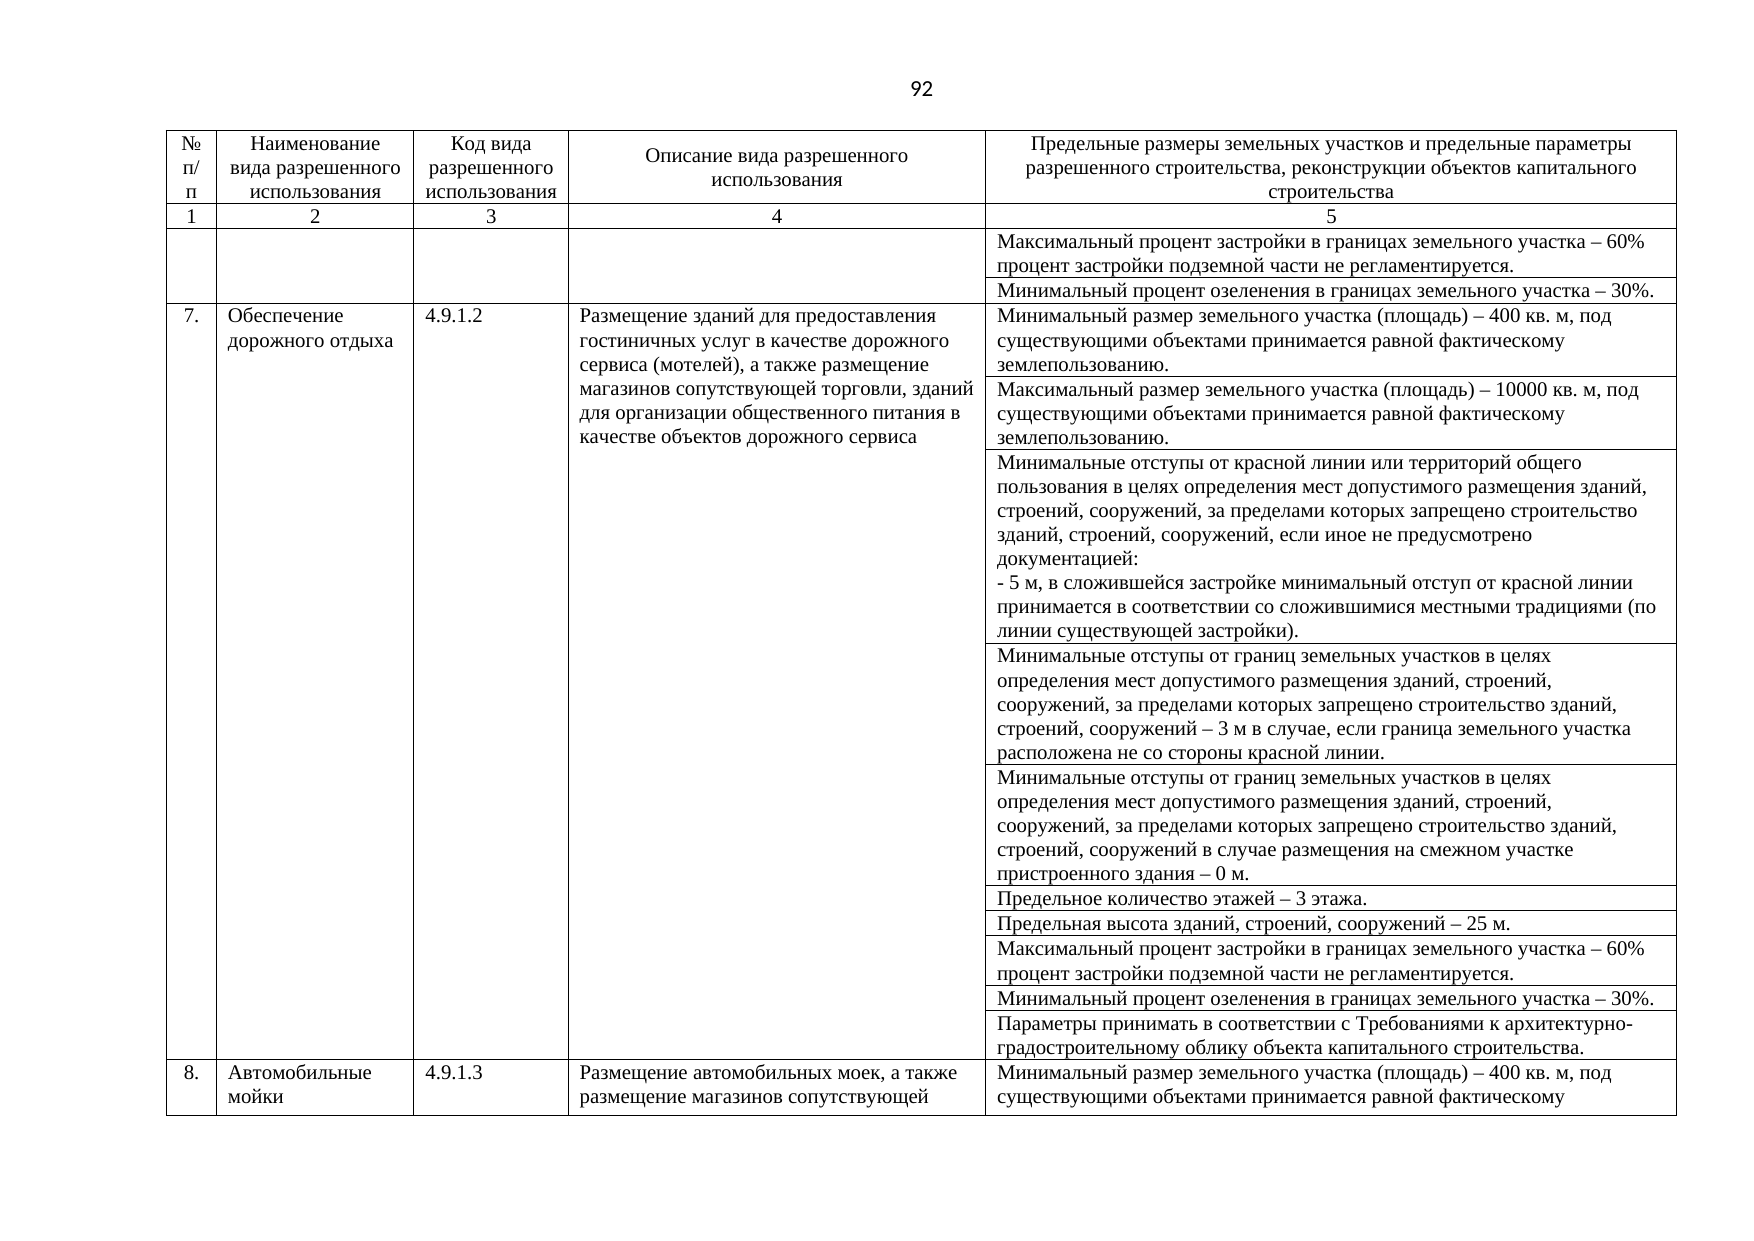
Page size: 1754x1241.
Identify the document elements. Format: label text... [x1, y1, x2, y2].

table_cell Минимальный процент озеленения в границах земельного участка – 30%. [986, 278, 1676, 302]
table_cell 4 [569, 204, 985, 228]
table_cell Максимальный процент застройки в границах земельного участка – 60% процент застройки подземной части не регламентируется. [986, 229, 1676, 277]
table_cell Предельная высота зданий, строений, сооружений – 25 м. [986, 911, 1676, 935]
table_cell Максимальный размер земельного участка (площадь) – 10000 кв. м, под существующими объектами принимается равной фактическому землепользованию. [986, 377, 1676, 449]
table_cell 3 [414, 204, 568, 228]
table_header Наименование вида разрешенного использования [217, 131, 413, 203]
table_cell Предельное количество этажей – 3 этажа. [986, 886, 1676, 910]
table_cell Параметры принимать в соответствии с Требованиями к архитектурно-градостроительному облику объекта капитального строительства. [986, 1011, 1676, 1059]
table_cell 8. [167, 1060, 216, 1115]
table_header Предельные размеры земельных участков и предельные параметры разрешенного строительства, реконструкции объектов капитального строительства [986, 131, 1676, 203]
table_cell Максимальный процент застройки в границах земельного участка – 60% процент застройки подземной части не регламентируется. [986, 936, 1676, 984]
table_cell 7. [167, 304, 216, 1059]
table_header № п/п [167, 131, 216, 203]
table_cell Минимальный размер земельного участка (площадь) – 400 кв. м, под существующими объектами принимается равной фактическому землепользованию. [986, 304, 1676, 376]
table_cell Размещение зданий для предоставления гостиничных услуг в качестве дорожного сервиса (мотелей), а также размещение магазинов сопутствующей торговли, зданий для организации общественного питания в качестве объектов дорожного сервиса [569, 304, 985, 1059]
table_cell Минимальные отступы от границ земельных участков в целях определения мест допустимого размещения зданий, строений, сооружений, за пределами которых запрещено строительство зданий, строений, сооружений – 3 м в случае, если граница земельного участка расположена не со стороны красной линии. [986, 644, 1676, 764]
table_cell 4.9.1.3 [414, 1060, 568, 1115]
table_cell Размещение автомобильных моек, а также размещение магазинов сопутствующей торговли [569, 1060, 985, 1115]
table_cell Минимальные отступы от красной линии или территорий общего пользования в целях определения мест допустимого размещения зданий, строений, сооружений, за пределами которых запрещено строительство зданий, строений, сооружений, если иное не предусмотрено документацией: - 5 м, в сложившейся застройке минимальный отступ от красной линии принимается в соответствии со сложившимися местными традициями (по линии существующей застройки). [986, 450, 1676, 642]
table_cell 4.9.1.2 [414, 304, 568, 1059]
table_cell Обеспечение дорожного отдыха [217, 304, 413, 1059]
table_header Код вида разрешенного использования [414, 131, 568, 203]
table_cell 5 [986, 204, 1676, 228]
table_cell Автомобильные мойки [217, 1060, 413, 1115]
table_cell 1 [167, 204, 216, 228]
table_cell Минимальный процент озеленения в границах земельного участка – 30%. [986, 986, 1676, 1009]
table_header Описание вида разрешенного использования [569, 131, 985, 203]
table_cell Минимальные отступы от границ земельных участков в целях определения мест допустимого размещения зданий, строений, сооружений, за пределами которых запрещено строительство зданий, строений, сооружений в случае размещения на смежном участке пристроенного здания – 0 м. [986, 765, 1676, 885]
table_cell 2 [217, 204, 413, 228]
